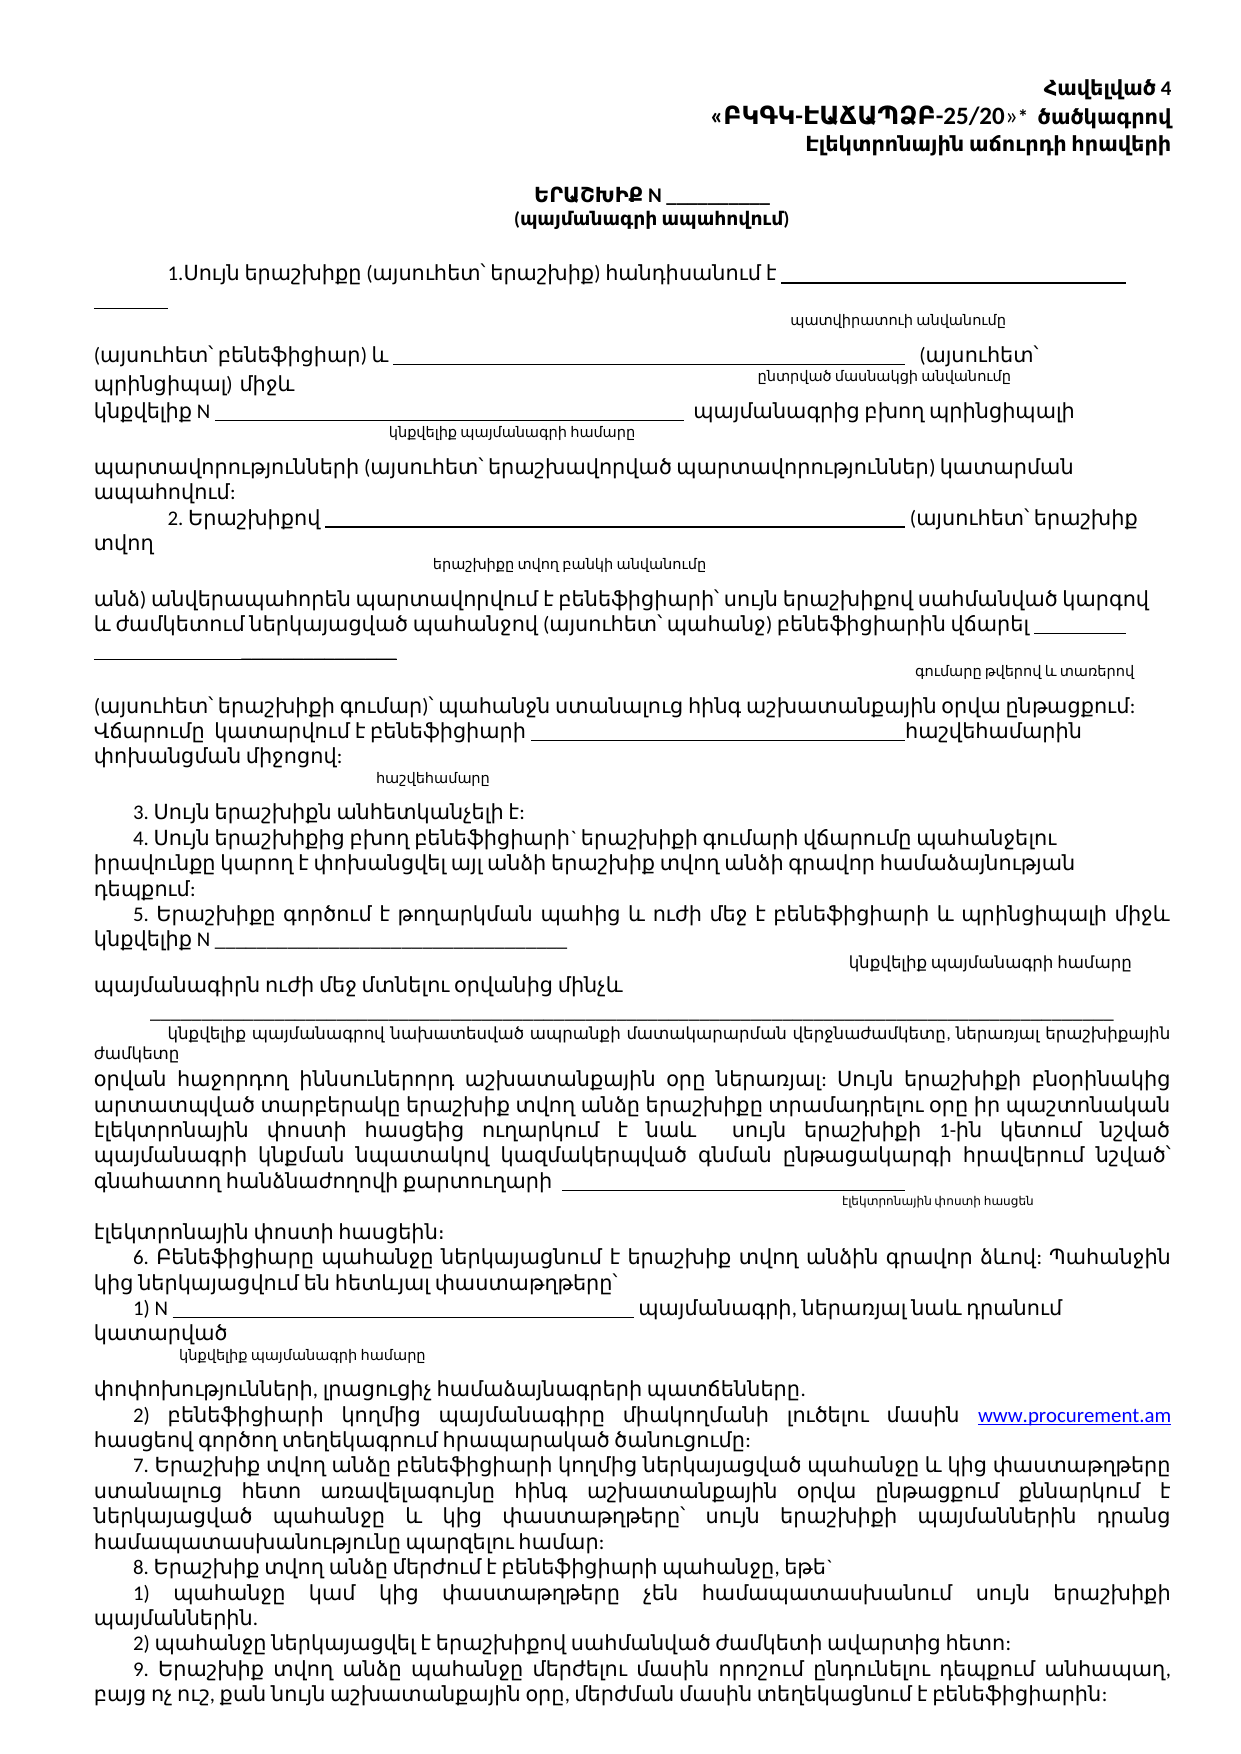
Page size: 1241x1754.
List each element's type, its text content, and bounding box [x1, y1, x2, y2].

text Էլեկտրոնային աճուրդի հրավերի [94, 131, 1171, 156]
text պարտավորությունների (այսուհետ՝ երաշխավորված պարտավորություններ) կատարման ապահովում: [94, 454, 1171, 505]
text օրվան հաջորդող իննսուներորդ աշխատանքային օրը ներառյալ: Սույն երաշխիքի բնօրինակից արտատպված տարբերակը երաշխիք տվող անձը երաշխիքը տրամադրելու օրը իր պաշտոնական էլեկտրոնային փոստի հասցեից ուղարկում է նաև սույն երաշխիքի 1-ին կետում նշված պայմանագրի կնքման նպատակով կազմակերպված գնման ընթացակարգի հրավերում նշված՝ գնահատող հանձնաժողովի քարտուղարի [94, 1066, 1171, 1193]
text էլեկտրոնային փոստի հասցեն [94, 1193, 1171, 1219]
text կնքվելիք N պայմանագրից բխող պրինցիպալի [94, 398, 1171, 423]
text 1.Սույն երաշխիքը (այսուհետ՝ երաշխիք) հանդիսանում է [94, 261, 1171, 311]
text կնքվելիք պայմանագրի համարը [610, 952, 1171, 972]
text «ԲԿԳԿ-ԷԱՃԱՊՁԲ-25/20»* ծածկագրով [94, 100, 1171, 131]
list _____________________________________________________________________________________________ [94, 998, 1171, 1023]
text փոփոխությունների, լրացուցիչ համաձայնագրերի պատճենները. [94, 1376, 1171, 1402]
text էլեկտրոնային փոստի հասցեին։ [94, 1219, 1171, 1244]
text 1) N պայմանագրի, ներառյալ նաև դրանում կատարված [94, 1295, 1171, 1346]
text 7. Երաշխիք տվող անձը բենեֆիցիարի կողմից ներկայացված պահանջը և կից փաստաթղթերը ստանալուց հետո առավելագույնը հինգ աշխատանքային օրվա ընթացքում քննարկում է ներկայացված պահանջը և կից փաստաթղթերը՝ սույն երաշխիքի պայմաններին դրանց համապատասխանությունը պարզելու համար: [94, 1453, 1171, 1554]
text 2. Երաշխիքով (այսուհետ՝ երաշխիք տվող [94, 505, 1171, 556]
text 9. Երաշխիք տվող անձը պահանջը մերժելու մասին որոշում ընդունելու դեպքում անհապաղ, բայց ոչ ուշ, քան նույն աշխատանքային օրը, մերժման մասին տեղեկացնում է բենեֆիցիարին: [94, 1656, 1171, 1707]
text ԵՐԱՇԽԻՔ N __________ [94, 182, 1171, 207]
text 2) բենեֆիցիարի կողմից պայմանագիրը միակողմանի լուծելու մասին www.procurement.am հասցեով գործող տեղեկագրում հրապարակած ծանուցումը: [94, 1402, 1171, 1453]
text (այսուհետ՝ երաշխիքի գումար)՝ պահանջն ստանալուց հինգ աշխատանքային օրվա ընթացքում: Վճարումը կատարվում է բենեֆիցիարի հաշվեհամարին փոխանցման միջոցով: [94, 693, 1171, 769]
text 2) պահանջը ներկայացվել է երաշխիքով սահմանված ժամկետի ավարտից հետո: [94, 1631, 1171, 1656]
text (պայմանագրի ապահովում) [94, 207, 1171, 230]
text երաշխիքը տվող բանկի անվանումը [94, 556, 1171, 586]
text կնքվելիք պայմանագրի համարը [94, 423, 1171, 454]
text (այսուհետ՝ բենեֆիցիար) և (այսուհետ՝ պրինցիպալ) միջև ընտրված մասնակցի անվանումը [94, 342, 1171, 398]
text Հավելված 4 [94, 75, 1171, 100]
list պայմանագիրն ուժի մեջ մտնելու օրվանից մինչև [94, 972, 1171, 998]
text 4. Սույն երաշխիքից բխող բենեֆիցիարի` երաշխիքի գումարի վճարումը պահանջելու իրավունքը կարող է փոխանցվել այլ անձի երաշխիք տվող անձի գրավոր համաձայնության դեպքում: [94, 825, 1171, 901]
text 8. Երաշխիք տվող անձը մերժում է բենեֆիցիարի պահանջը, եթե` [94, 1554, 1171, 1580]
text 5. Երաշխիքը գործում է թողարկման պահից և ուժի մեջ է բենեֆիցիարի և պրինցիպալի միջև կնքվելիք N __________________________________ [94, 901, 1171, 952]
text գումարը թվերով և տառերով [831, 662, 1171, 693]
list կնքվելիք պայմանագրով նախատեսված ապրանքի մատակարարման վերջնաժամկետը, ներառյալ երաշխիքային ժամկետը [94, 1023, 1171, 1064]
text հաշվեհամարը [94, 769, 1171, 799]
text 6. Բենեֆիցիարը պահանջը ներկայացնում է երաշխիք տվող անձին գրավոր ձևով: Պահանջին կից ներկայացվում են հետևյալ փաստաթղթերը՝ [94, 1244, 1171, 1295]
text պատվիրատուի անվանումը [684, 311, 1171, 342]
text 3. Սույն երաշխիքն անհետկանչելի է: [94, 799, 1171, 825]
text կնքվելիք պայմանագրի համարը [94, 1346, 1171, 1376]
text 1) պահանջը կամ կից փաստաթղթերը չեն համապատասխանում սույն երաշխիքի պայմաններին. [94, 1580, 1171, 1631]
text անձ) անվերապահորեն պարտավորվում է բենեֆիցիարի՝ սույն երաշխիքով սահմանված կարգով և ժամկետում ներկայացված պահանջով (այսուհետ՝ պահանջ) բենեֆիցիարին վճարել _______________ [94, 586, 1171, 662]
